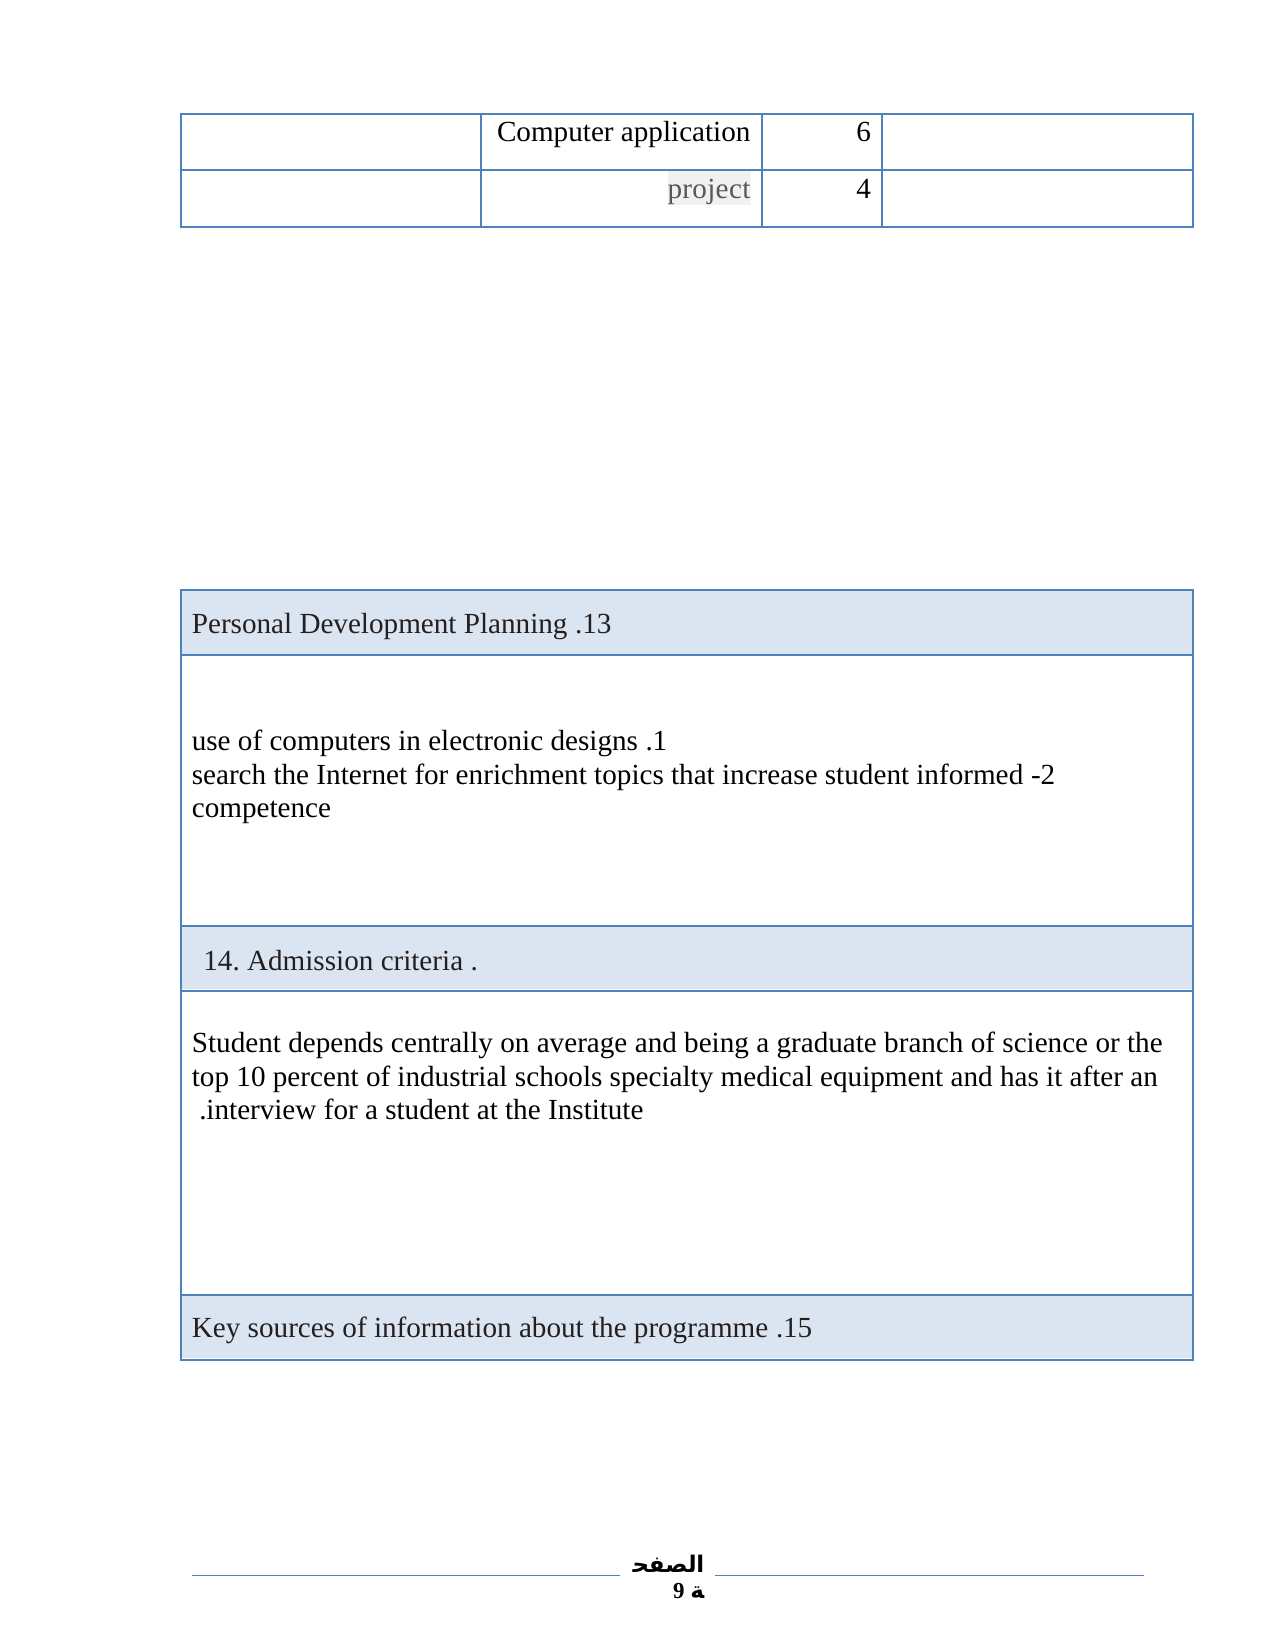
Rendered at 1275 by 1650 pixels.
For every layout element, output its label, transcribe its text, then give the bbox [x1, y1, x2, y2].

table_cell 14. Admission criteria . [182, 927, 1192, 989]
table_cell [336, 171, 480, 226]
table_cell [182, 115, 336, 169]
table_cell Computer application [482, 115, 761, 169]
table_cell [182, 171, 336, 226]
table_cell project [482, 171, 761, 226]
table_cell 1. use of computers in electronic designs 2-search the Internet for enrichment topics that increase student informed competence [182, 656, 1192, 924]
table_cell 6 [763, 115, 881, 169]
table_cell [336, 115, 480, 169]
table_cell Student depends centrally on average and being a graduate branch of science or the top 10 percent of industrial schools specialty medical equipment and has it after an interview for a student at the Institute. [182, 992, 1192, 1293]
table_cell 15. Key sources of information about the programme [182, 1296, 1192, 1358]
table_cell 4 [763, 171, 881, 226]
table_header 13. Personal Development Planning [182, 591, 1192, 654]
table_cell [883, 115, 1192, 169]
table_cell [883, 171, 1192, 226]
